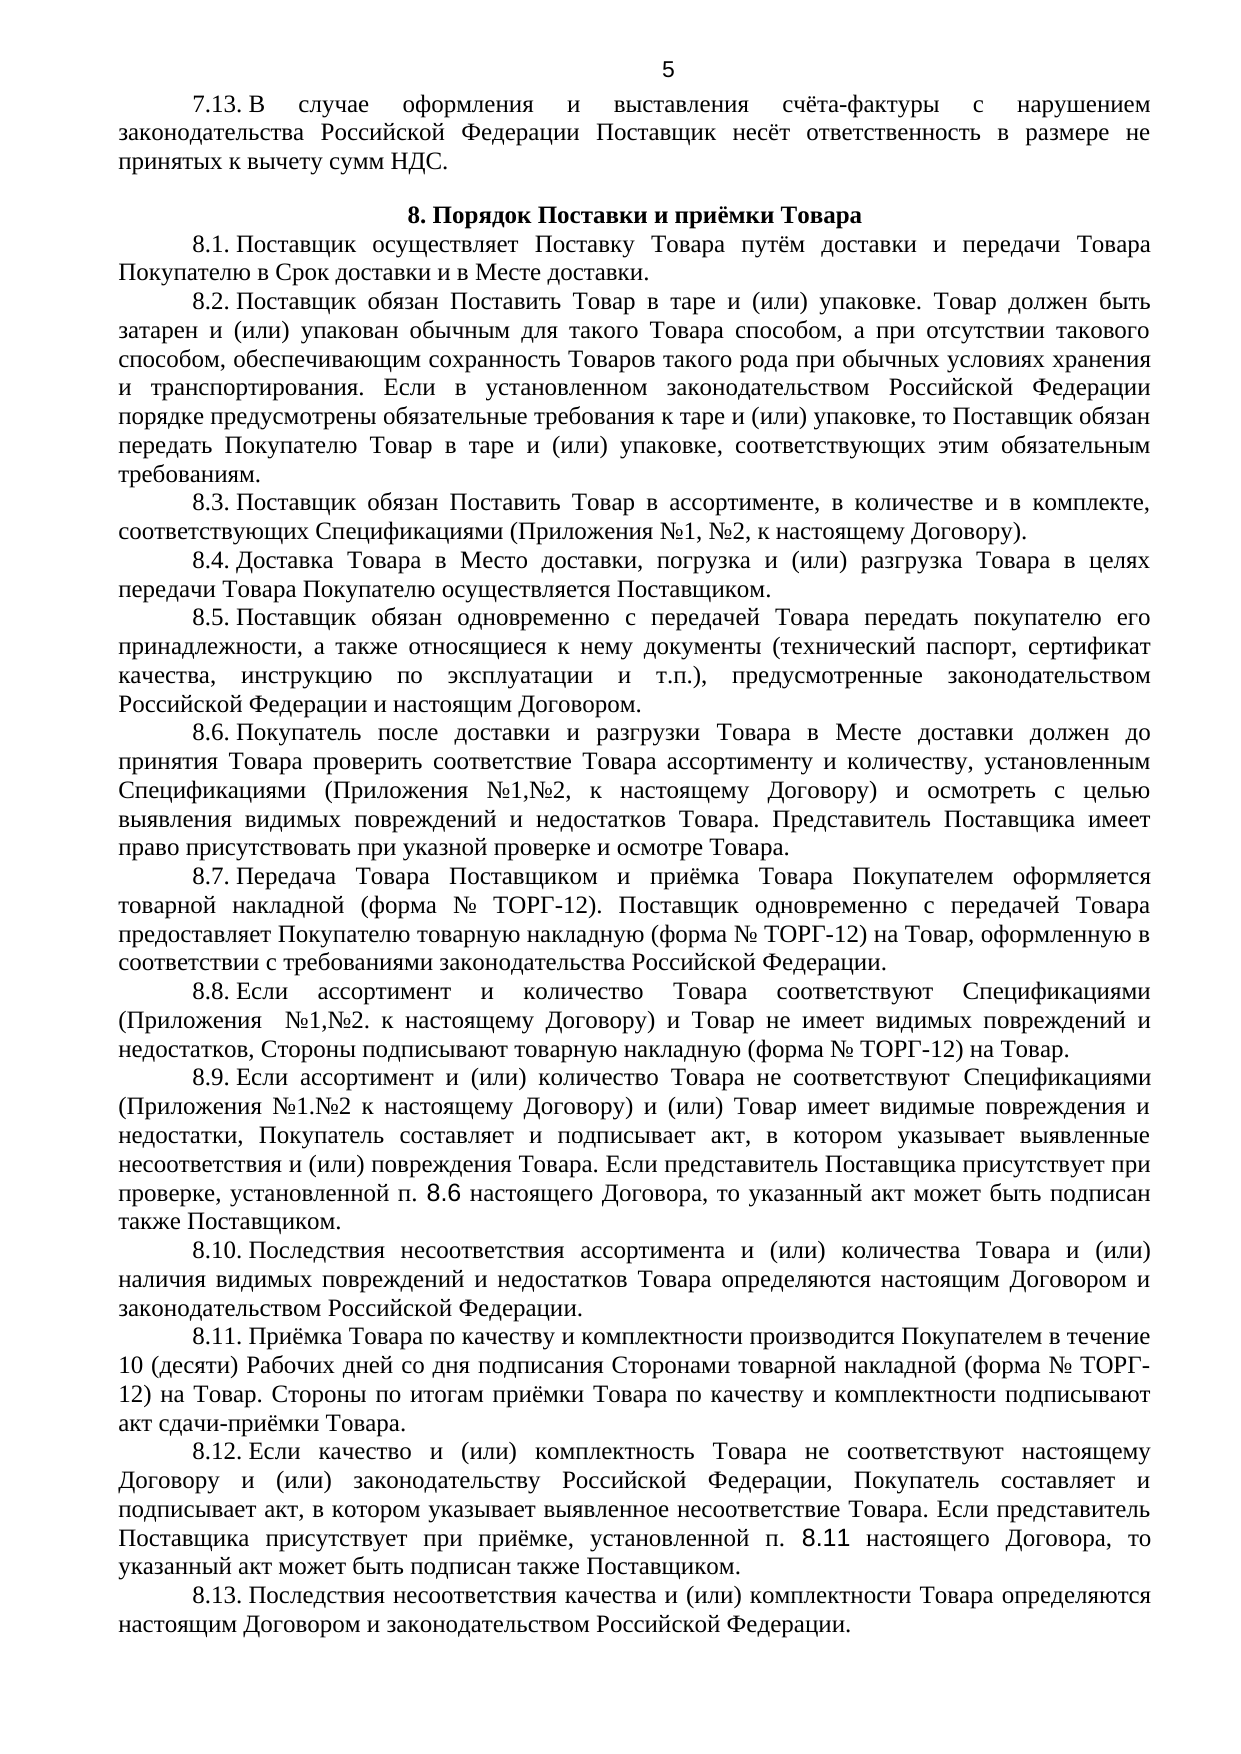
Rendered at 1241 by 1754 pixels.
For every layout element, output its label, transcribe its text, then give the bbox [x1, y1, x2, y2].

list Если ассортимент и количество Товара соответствуют Спецификациями (Приложения №1,№2. к настоящему Договору) и Товар не имеет видимых повреждений и недостатков, Стороны подписывают товарную накладную (форма № ТОРГ-12) на Товар. [118, 976, 1152, 1062]
list Поставщик осуществляет Поставку Товара путём доставки и передачи Товара Покупателю в Срок доставки и в Месте доставки. [118, 229, 1152, 286]
list Поставщик обязан Поставить Товар в ассортименте, в количестве и в комплекте, соответствующих Спецификациями (Приложения №1, №2, к настоящему Договору). [118, 487, 1152, 545]
list Покупатель после доставки и разгрузки Товара в Месте доставки должен до принятия Товара проверить соответствие Товара ассортименту и количеству, установленным Спецификациями (Приложения №1,№2, к настоящему Договору) и осмотреть с целью выявления видимых повреждений и недостатков Товара. Представитель Поставщика имеет право присутствовать при указной проверке и осмотре Товара. [118, 717, 1152, 861]
list Последствия несоответствия качества и (или) комплектности Товара определяются настоящим Договором и законодательством Российской Федерации. [118, 1580, 1152, 1638]
list Поставщик обязан одновременно с передачей Товара передать покупателю его принадлежности, а также относящиеся к нему документы (технический паспорт, сертификат качества, инструкцию по эксплуатации и т.п.), предусмотренные законодательством Российской Федерации и настоящим Договором. [118, 602, 1152, 717]
list Поставщик обязан Поставить Товар в таре и (или) упаковке. Товар должен быть затарен и (или) упакован обычным для такого Товара способом, а при отсутствии такового способом, обеспечивающим сохранность Товаров такого рода при обычных условиях хранения и транспортирования. Если в установленном законодательством Российской Федерации порядке предусмотрены обязательные требования к таре и (или) упаковке, то Поставщик обязан передать Покупателю Товар в таре и (или) упаковке, соответствующих этим обязательным требованиям. [118, 286, 1152, 487]
list В случае оформления и выставления счёта-фактуры с нарушением законодательства Российской Федерации Поставщик несёт ответственность в размере не принятых к вычету сумм НДС. [118, 89, 1152, 175]
list Порядок Поставки и приёмки Товара [118, 200, 1152, 229]
list Если качество и (или) комплектность Товара не соответствуют настоящему Договору и (или) законодательству Российской Федерации, Покупатель составляет и подписывает акт, в котором указывает выявленное несоответствие Товара. Если представитель Поставщика присутствует при приёмке, установленной п. 8.11 настоящего Договора, то указанный акт может быть подписан также Поставщиком. [118, 1436, 1152, 1580]
list Доставка Товара в Место доставки, погрузка и (или) разгрузка Товара в целях передачи Товара Покупателю осуществляется Поставщиком. [118, 545, 1152, 602]
list Передача Товара Поставщиком и приёмка Товара Покупателем оформляется товарной накладной (форма № ТОРГ-12). Поставщик одновременно с передачей Товара предоставляет Покупателю товарную накладную (форма № ТОРГ-12) на Товар, оформленную в соответствии с требованиями законодательства Российской Федерации. [118, 861, 1152, 976]
list Последствия несоответствия ассортимента и (или) количества Товара и (или) наличия видимых повреждений и недостатков Товара определяются настоящим Договором и законодательством Российской Федерации. [118, 1235, 1152, 1321]
list Приёмка Товара по качеству и комплектности производится Покупателем в течение 10 (десяти) Рабочих дней со дня подписания Сторонами товарной накладной (форма № ТОРГ-12) на Товар. Стороны по итогам приёмки Товара по качеству и комплектности подписывают акт сдачи-приёмки Товара. [118, 1321, 1152, 1436]
list Если ассортимент и (или) количество Товара не соответствуют Спецификациями (Приложения №1.№2 к настоящему Договору) и (или) Товар имеет видимые повреждения и недостатки, Покупатель составляет и подписывает акт, в котором указывает выявленные несоответствия и (или) повреждения Товара. Если представитель Поставщика присутствует при проверке, установленной п. 8.6 настоящего Договора, то указанный акт может быть подписан также Поставщиком. [118, 1062, 1152, 1235]
